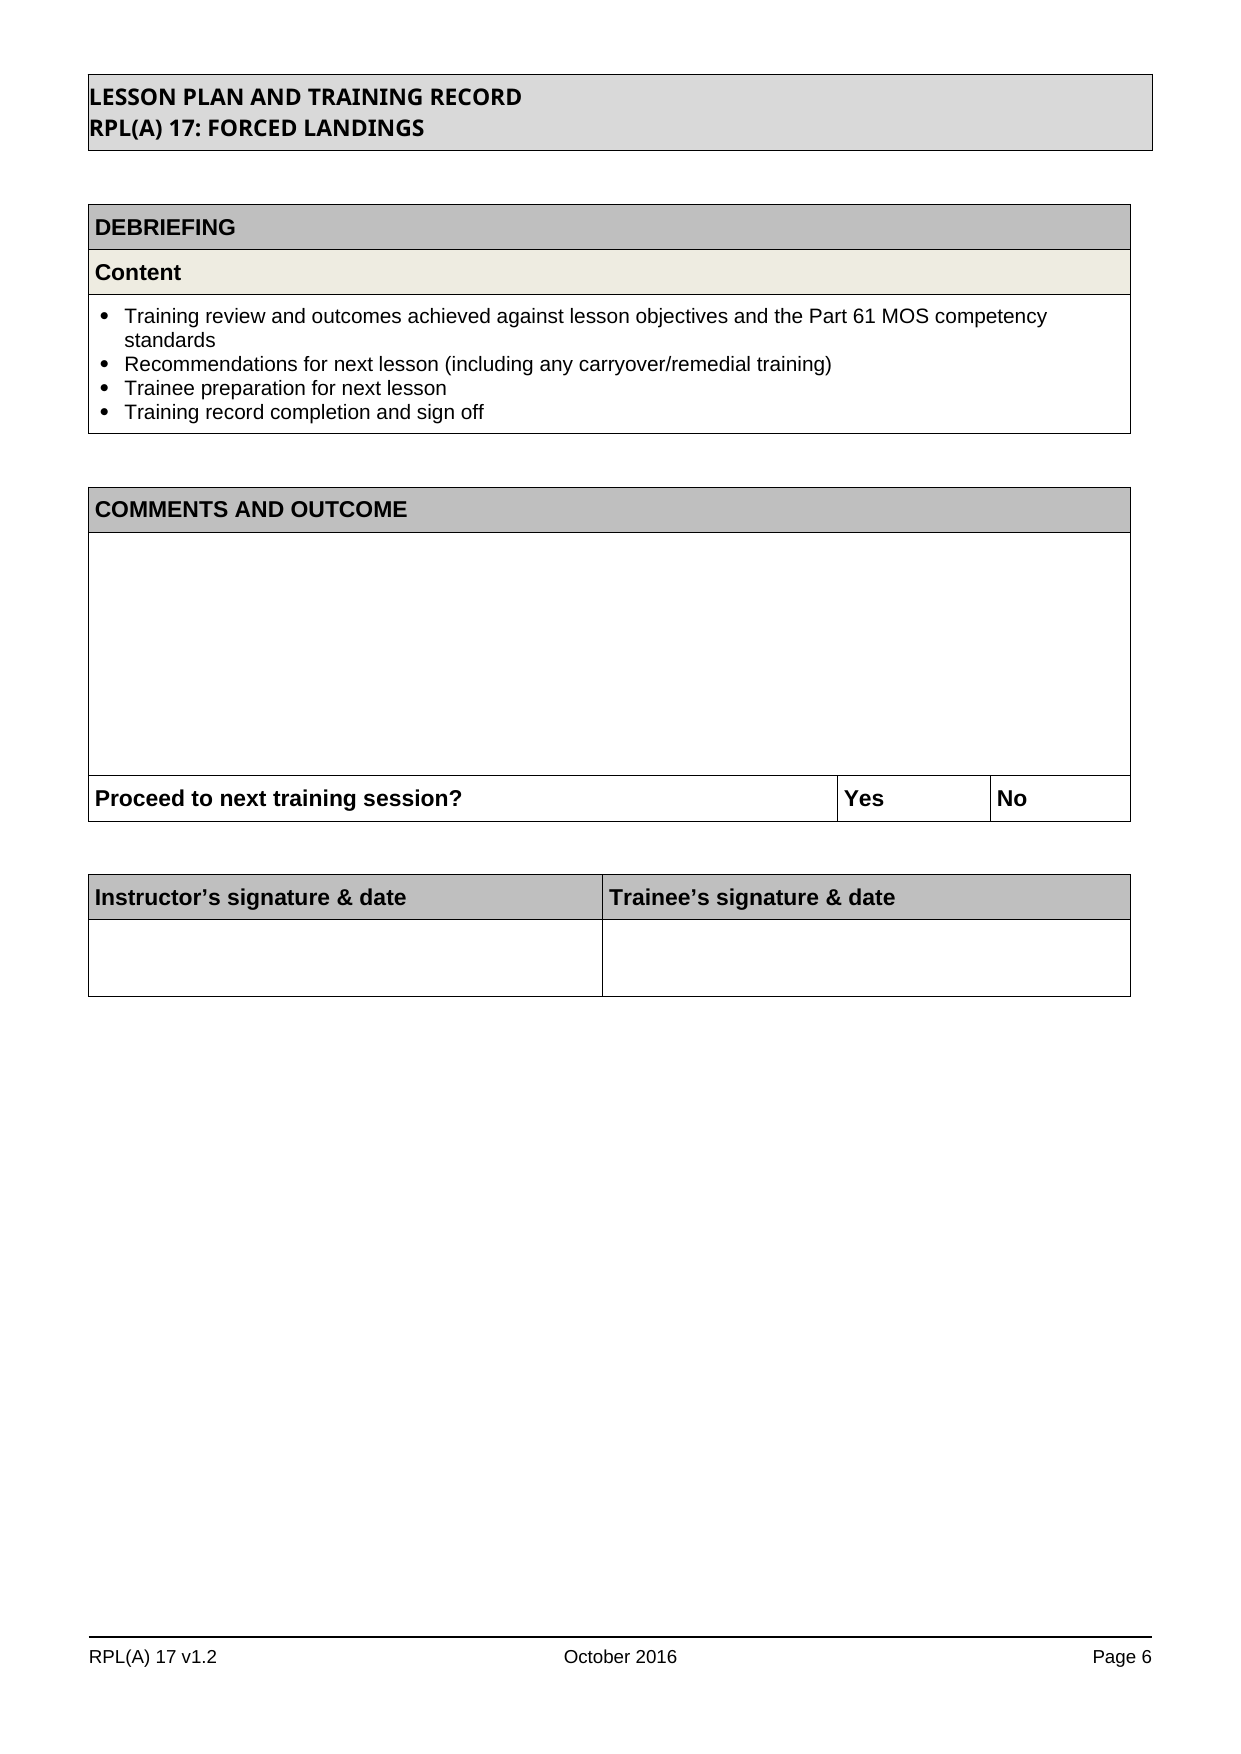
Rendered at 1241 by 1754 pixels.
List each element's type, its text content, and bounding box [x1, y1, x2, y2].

table_cell [89, 920, 602, 996]
table_cell Proceed to next training session? [89, 776, 837, 821]
table_cell Yes [838, 776, 990, 821]
table_cell Content [89, 250, 1130, 294]
table_cell Training review and outcomes achieved against lesson objectives and the Part 61 MOS competency standards Recommendations for next lesson (including any carryover/remedial training) Trainee preparation for next lesson Training record completion and sign off [89, 295, 1130, 433]
table_cell No [991, 776, 1130, 821]
table_header Instructor’s signature & date [89, 875, 602, 919]
table_cell [603, 920, 1130, 996]
table_header COMMENTS AND OUTCOME [89, 488, 1130, 532]
table_header Trainee’s signature & date [603, 875, 1130, 919]
table_header DEBRIEFING [89, 205, 1130, 249]
table_cell [89, 533, 1130, 775]
